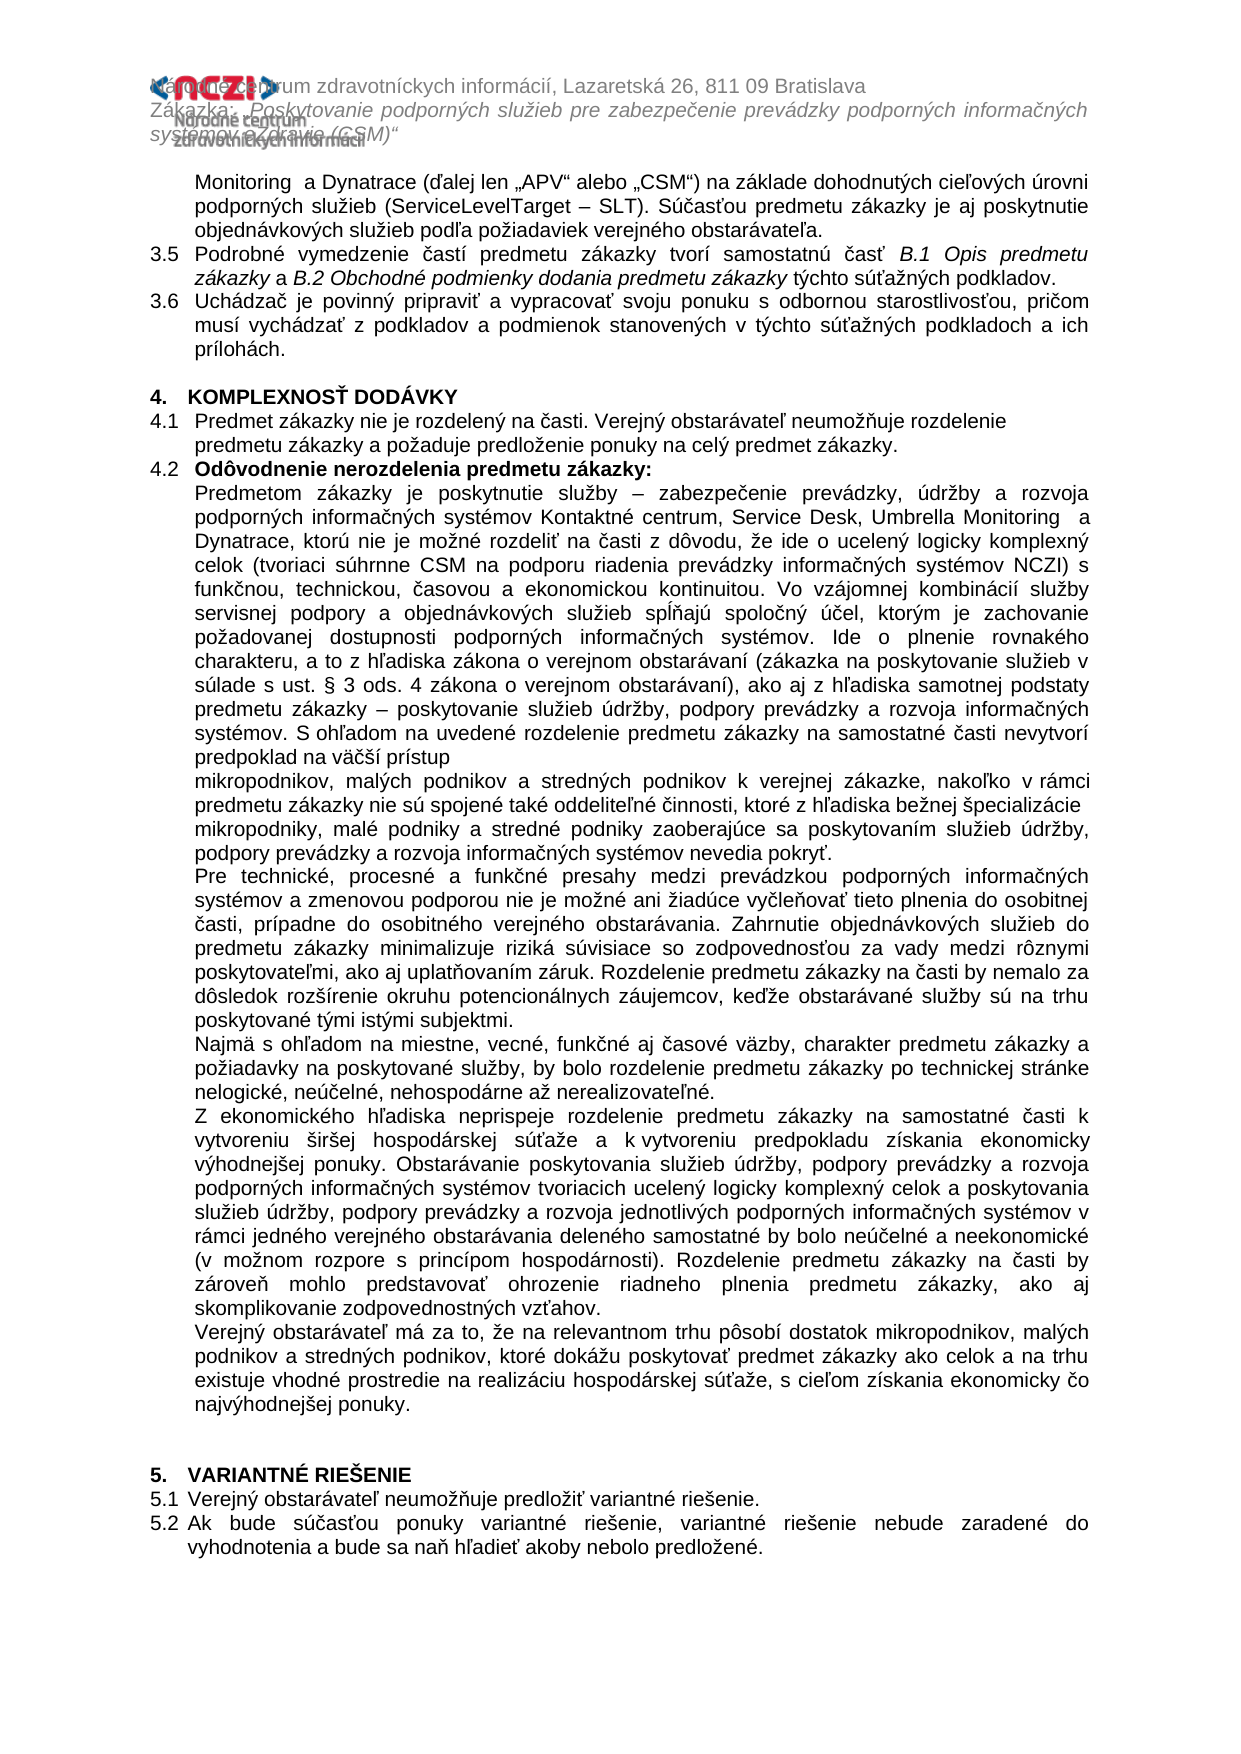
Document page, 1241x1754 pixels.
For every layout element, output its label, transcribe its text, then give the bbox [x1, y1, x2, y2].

list Verejný obstarávateľ neumožňuje predložiť variantné riešenie. [150, 1487, 1090, 1511]
list Odôvodnenie nerozdelenia predmetu zákazky: [150, 457, 1090, 481]
text Z ekonomického hľadiska neprispeje rozdelenie predmetu zákazky na samostatné časti k vytvoreniu širšej hospodárskej súťaže a k vytvoreniu predpokladu získania ekonomicky výhodnejšej ponuky. Obstarávanie poskytovania služieb údržby, podpory prevádzky a rozvoja podporných informačných systémov tvoriacich ucelený logicky komplexný celok a poskytovania služieb údržby, podpory prevádzky a rozvoja jednotlivých podporných informačných systémov v rámci jedného verejného obstarávania deleného samostatné by bolo neúčelné a neekonomické (v možnom rozpore s princípom hospodárnosti). Rozdelenie predmetu zákazky na časti by zároveň mohlo predstavovať ohrozenie riadneho plnenia predmetu zákazky, ako aj skomplikovanie zodpovednostných vzťahov. [194, 1104, 1090, 1319]
text Pre technické, procesné a funkčné presahy medzi prevádzkou podporných informačných systémov a zmenovou podporou nie je možné ani žiadúce vyčleňovať tieto plnenia do osobitnej časti, prípadne do osobitného verejného obstarávania. Zahrnutie objednávkových služieb do predmetu zákazky minimalizuje riziká súvisiace so zodpovednosťou za vady medzi rôznymi poskytovateľmi, ako aj uplatňovaním záruk. Rozdelenie predmetu zákazky na časti by nemalo za dôsledok rozšírenie okruhu potencionálnych záujemcov, keďže obstarávané služby sú na trhu poskytované tými istými subjektmi. [194, 864, 1090, 1032]
text Predmetom zákazky je poskytnutie služby – zabezpečenie prevádzky, údržby a rozvoja podporných informačných systémov Kontaktné centrum, Service Desk, Umbrella Monitoring a Dynatrace, ktorú nie je možné rozdeliť na časti z dôvodu, že ide o ucelený logicky komplexný celok (tvoriaci súhrnne CSM na podporu riadenia prevádzky informačných systémov NCZI) s funkčnou, technickou, časovou a ekonomickou kontinuitou. Vo vzájomnej kombinácií služby servisnej podpory a objednávkových služieb spĺňajú spoločný účel, ktorým je zachovanie požadovanej dostupnosti podporných informačných systémov. Ide o plnenie rovnakého charakteru, a to z hľadiska zákona o verejnom obstarávaní (zákazka na poskytovanie služieb v súlade s ust. § 3 ods. 4 zákona o verejnom obstarávaní), ako aj z hľadiska samotnej podstaty predmetu zákazky – poskytovanie služieb údržby, podpory prevádzky a rozvoja informačných systémov. S ohľadom na uvedené rozdelenie predmetu zákazky na samostatné časti nevytvorí predpoklad na väčší prístup [194, 481, 1090, 768]
text mikropodnikov, malých podnikov a stredných podnikov k verejnej zákazke, nakoľko v rámci predmetu zákazky nie sú spojené také oddeliteľné činnosti, ktoré z hľadiska bežnej špecializácie [194, 768, 1090, 816]
list Uchádzač je povinný pripraviť a vypracovať svoju ponuku s odbornou starostlivosťou, pričom musí vychádzať z podkladov a podmienok stanovených v týchto súťažných podkladoch a ich prílohách. [150, 289, 1090, 361]
text Variantné riešenie [150, 1463, 1090, 1487]
text Verejný obstarávateľ má za to, že na relevantnom trhu pôsobí dostatok mikropodnikov, malých podnikov a stredných podnikov, ktoré dokážu poskytovať predmet zákazky ako celok a na trhu existuje vhodné prostredie na realizáciu hospodárskej súťaže, s cieľom získania ekonomicky čo najvýhodnejšej ponuky. [194, 1319, 1090, 1415]
picture [150, 74, 366, 151]
list Podrobné vymedzenie častí predmetu zákazky tvorí samostatnú časť B.1 Opis predmetu zákazky a B.2 Obchodné podmienky dodania predmetu zákazky týchto súťažných podkladov. [150, 241, 1090, 289]
text Najmä s ohľadom na miestne, vecné, funkčné aj časové väzby, charakter predmetu zákazky a požiadavky na poskytované služby, by bolo rozdelenie predmetu zákazky po technickej stránke nelogické, neúčelné, nehospodárne až nerealizovateľné. [194, 1032, 1090, 1104]
text mikropodniky, malé podniky a stredné podniky zaoberajúce sa poskytovaním služieb údržby, podpory prevádzky a rozvoja informačných systémov nevedia pokryť. [194, 816, 1090, 864]
list Ak bude súčasťou ponuky variantné riešenie, variantné riešenie nebude zaradené do vyhodnotenia a bude sa naň hľadieť akoby nebolo predložené. [150, 1511, 1090, 1559]
text Komplexnosť dodávky [150, 385, 1090, 409]
list Predmet zákazky nie je rozdelený na časti. Verejný obstarávateľ neumožňuje rozdelenie predmetu zákazky a požaduje predloženie ponuky na celý predmet zákazky. [150, 409, 1090, 457]
